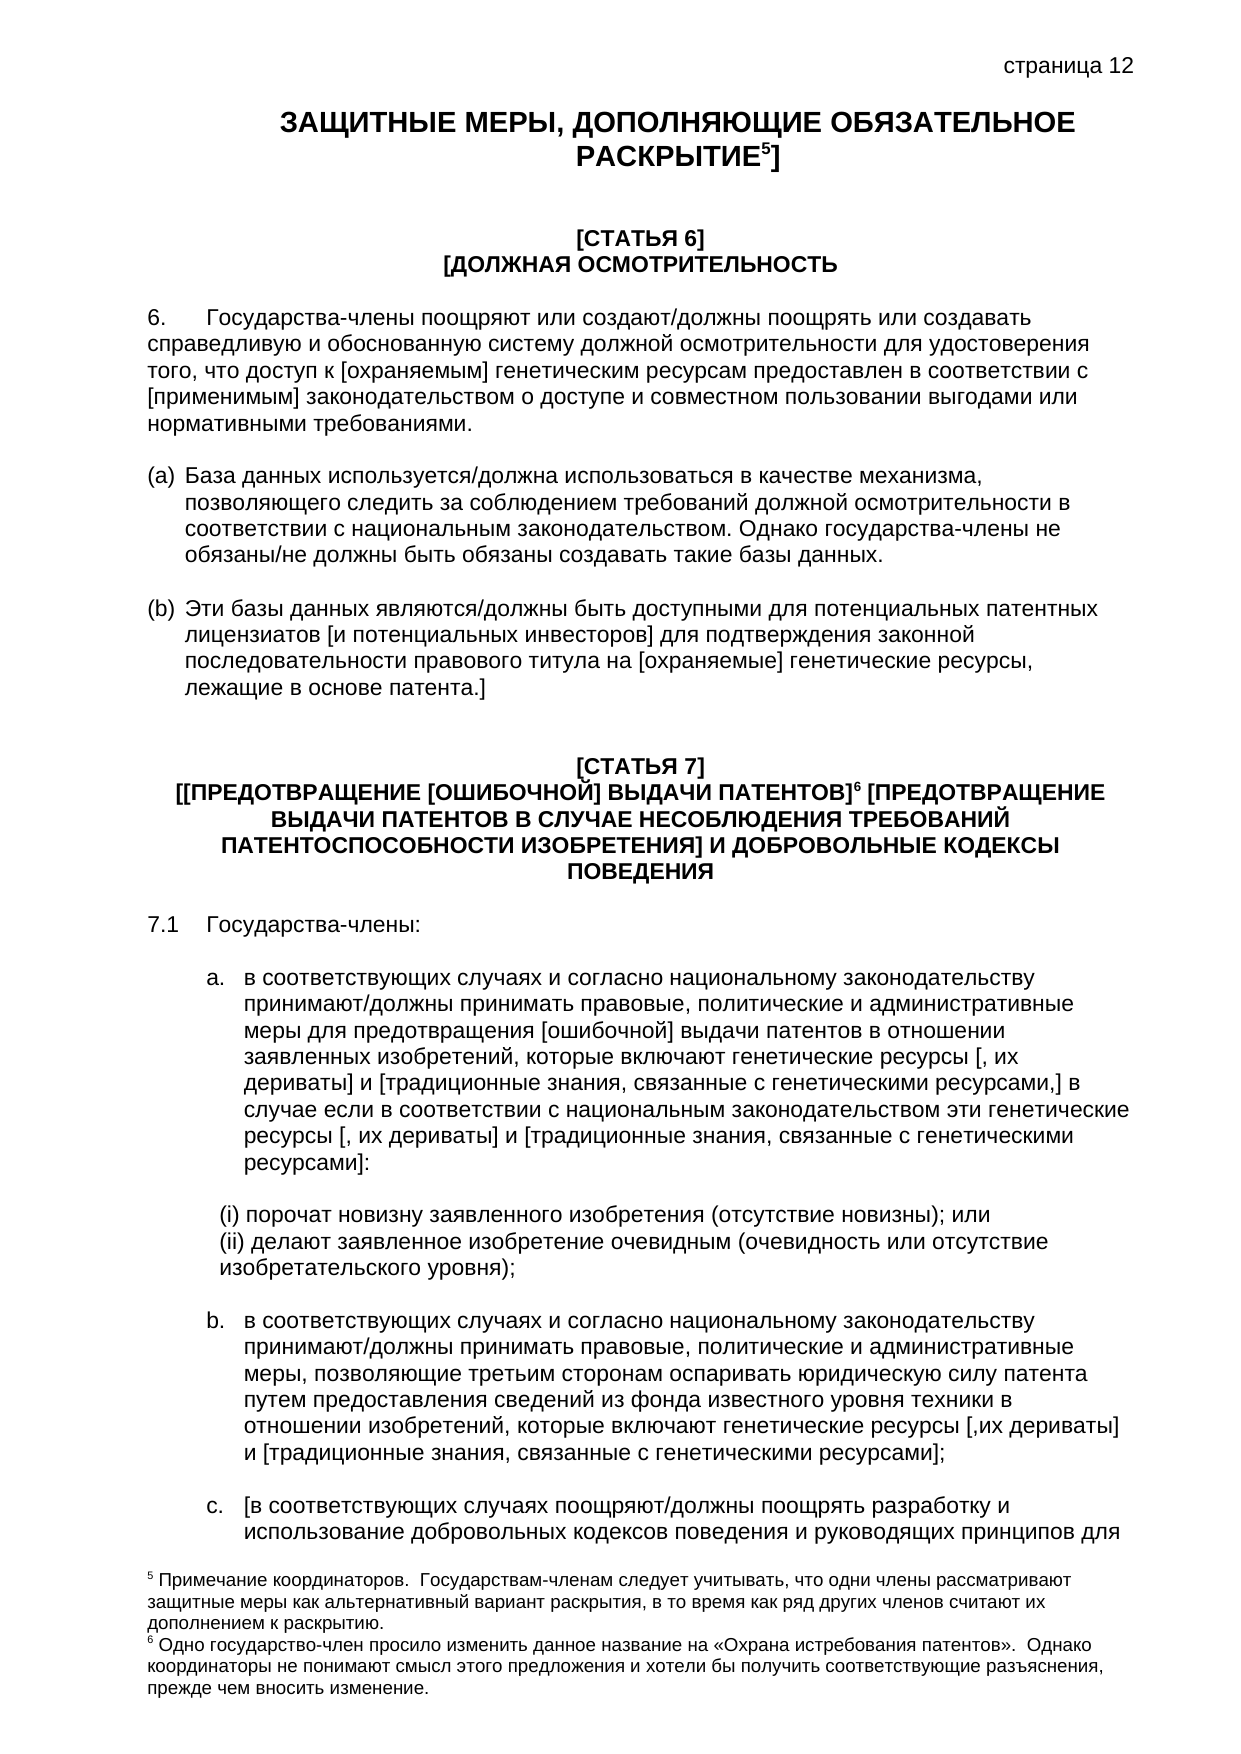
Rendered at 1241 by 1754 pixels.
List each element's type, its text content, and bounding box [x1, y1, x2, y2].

text (i) порочат новизну заявленного изобретения (отсутствие новизны); или [219, 1201, 1134, 1228]
text [СТАТЬЯ 6] [147, 225, 1134, 251]
text [ДОЛЖНАЯ ОСМОТРИТЕЛЬНОСТЬ [147, 251, 1134, 278]
text 7.1 Государства-члены: [147, 911, 1134, 937]
list в соответствующих случаях и согласно национальному законодательству принимают/должны принимать правовые, политические и административные меры, позволяющие третьим сторонам оспаривать юридическую силу патента путем предоставления сведений из фонда известного уровня техники в отношении изобретений, которые включают генетические ресурсы [,их дериваты] и [традиционные знания, связанные с генетическими ресурсами]; [206, 1307, 1134, 1465]
text [[ПРЕДОТВРАЩЕНИЕ [ОШИБОЧНОЙ] ВЫДАЧИ ПАТЕНТОВ] [ПРЕДОТВРАЩЕНИЕ ВЫДАЧИ ПАТЕНТОВ В СЛУЧАЕ НЕСОБЛЮДЕНИЯ ТРЕБОВАНИЙ ПАТЕНТОСПОСОБНОСТИ ИЗОБРЕТЕНИЯ] И ДОБРОВОЛЬНЫЕ КОДЕКСЫ ПОВЕДЕНИЯ [147, 779, 1134, 885]
text ЗАЩИТНЫЕ МЕРЫ, ДОПОЛНЯЮЩИЕ ОБЯЗАТЕЛЬНОЕ РАСКРЫТИЕ] [222, 105, 1134, 172]
text (ii) делают заявленное изобретение очевидным (очевидность или отсутствие изобретательского уровня); [219, 1228, 1134, 1280]
list в соответствующих случаях и согласно национальному законодательству принимают/должны принимать правовые, политические и административные меры для предотвращения [ошибочной] выдачи патентов в отношении заявленных изобретений, которые включают генетические ресурсы [, их дериваты] и [традиционные знания, связанные с генетическими ресурсами,] в случае если в соответствии с национальным законодательством эти генетические ресурсы [, их дериваты] и [традиционные знания, связанные с генетическими ресурсами]: [206, 964, 1134, 1175]
text [СТАТЬЯ 7] [147, 753, 1134, 779]
text 6. Государства-члены поощряют или создают/должны поощрять или создавать справедливую и обоснованную систему должной осмотрительности для удостоверения того, что доступ к [охраняемым] генетическим ресурсам предоставлен в соответствии с [применимым] законодательством о доступе и совместном пользовании выгодами или нормативными требованиями. [147, 304, 1134, 436]
list Эти базы данных являются/должны быть доступными для потенциальных патентных лицензиатов [и потенциальных инвесторов] для подтверждения законной последовательности правового титула на [охраняемые] генетические ресурсы, лежащие в основе патента.] [147, 594, 1134, 700]
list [206, 1492, 1134, 1544]
list База данных используется/должна использоваться в качестве механизма, позволяющего следить за соблюдением требований должной осмотрительности в соответствии с национальным законодательством. Однако государства-члены не обязаны/не должны быть обязаны создавать такие базы данных. [147, 462, 1134, 568]
